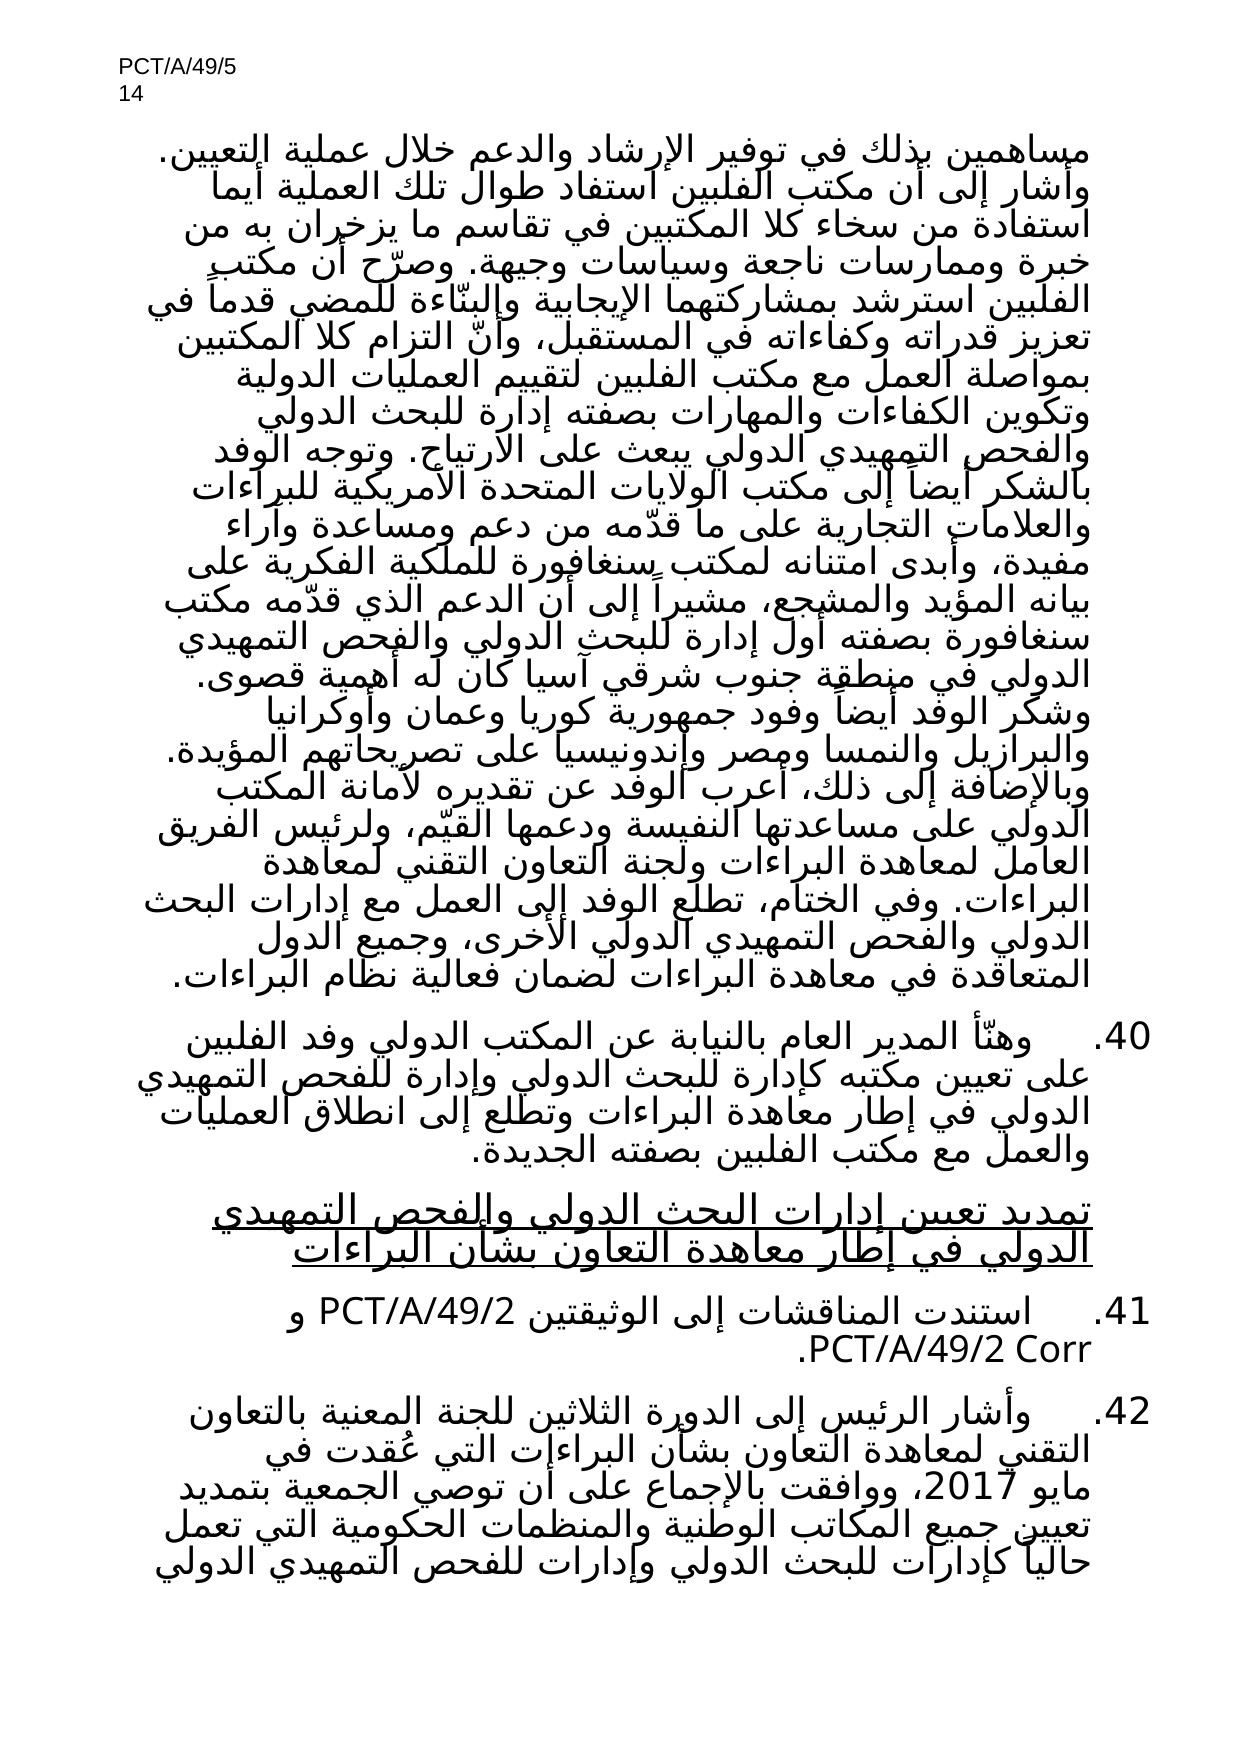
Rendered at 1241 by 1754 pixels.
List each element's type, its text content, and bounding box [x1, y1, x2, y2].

text تمديد تعيين إدارات البحث الدولي والفحص التمهيدي الدولي في إطار معاهدة التعاون بشأن البراءات [118, 1195, 414, 1270]
text استندت المناقشات إلى الوثيقتين PCT/A/49/2 وPCT/A/49/2 Corr. [118, 1295, 1092, 1370]
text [118, 132, 1092, 995]
text تمديد تعيين إدارات البحث الدولي والفحص التمهيدي الدولي في إطار معاهدة التعاون بشأن البراءات [553, 1195, 1092, 1227]
text تمديد تعيين إدارات البحث الدولي والفحص التمهيدي الدولي في إطار معاهدة التعاون بشأن البراءات [292, 1195, 476, 1227]
text وهنّأ المدير العام بالنيابة عن المكتب الدولي وفد الفلبين على تعيين مكتبه كإدارة للبحث الدولي وإدارة للفحص التمهيدي الدولي في إطار معاهدة البراءات وتطلع إلى انطلاق العمليات والعمل مع مكتب الفلبين بصفته الجديدة. [118, 1020, 1092, 1170]
text تمديد تعيين إدارات البحث الدولي والفحص التمهيدي الدولي في إطار معاهدة التعاون بشأن البراءات [397, 1195, 568, 1227]
text تمديد تعيين إدارات البحث الدولي والفحص التمهيدي الدولي في إطار معاهدة التعاون بشأن البراءات [390, 1230, 1017, 1265]
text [118, 1395, 1092, 1582]
